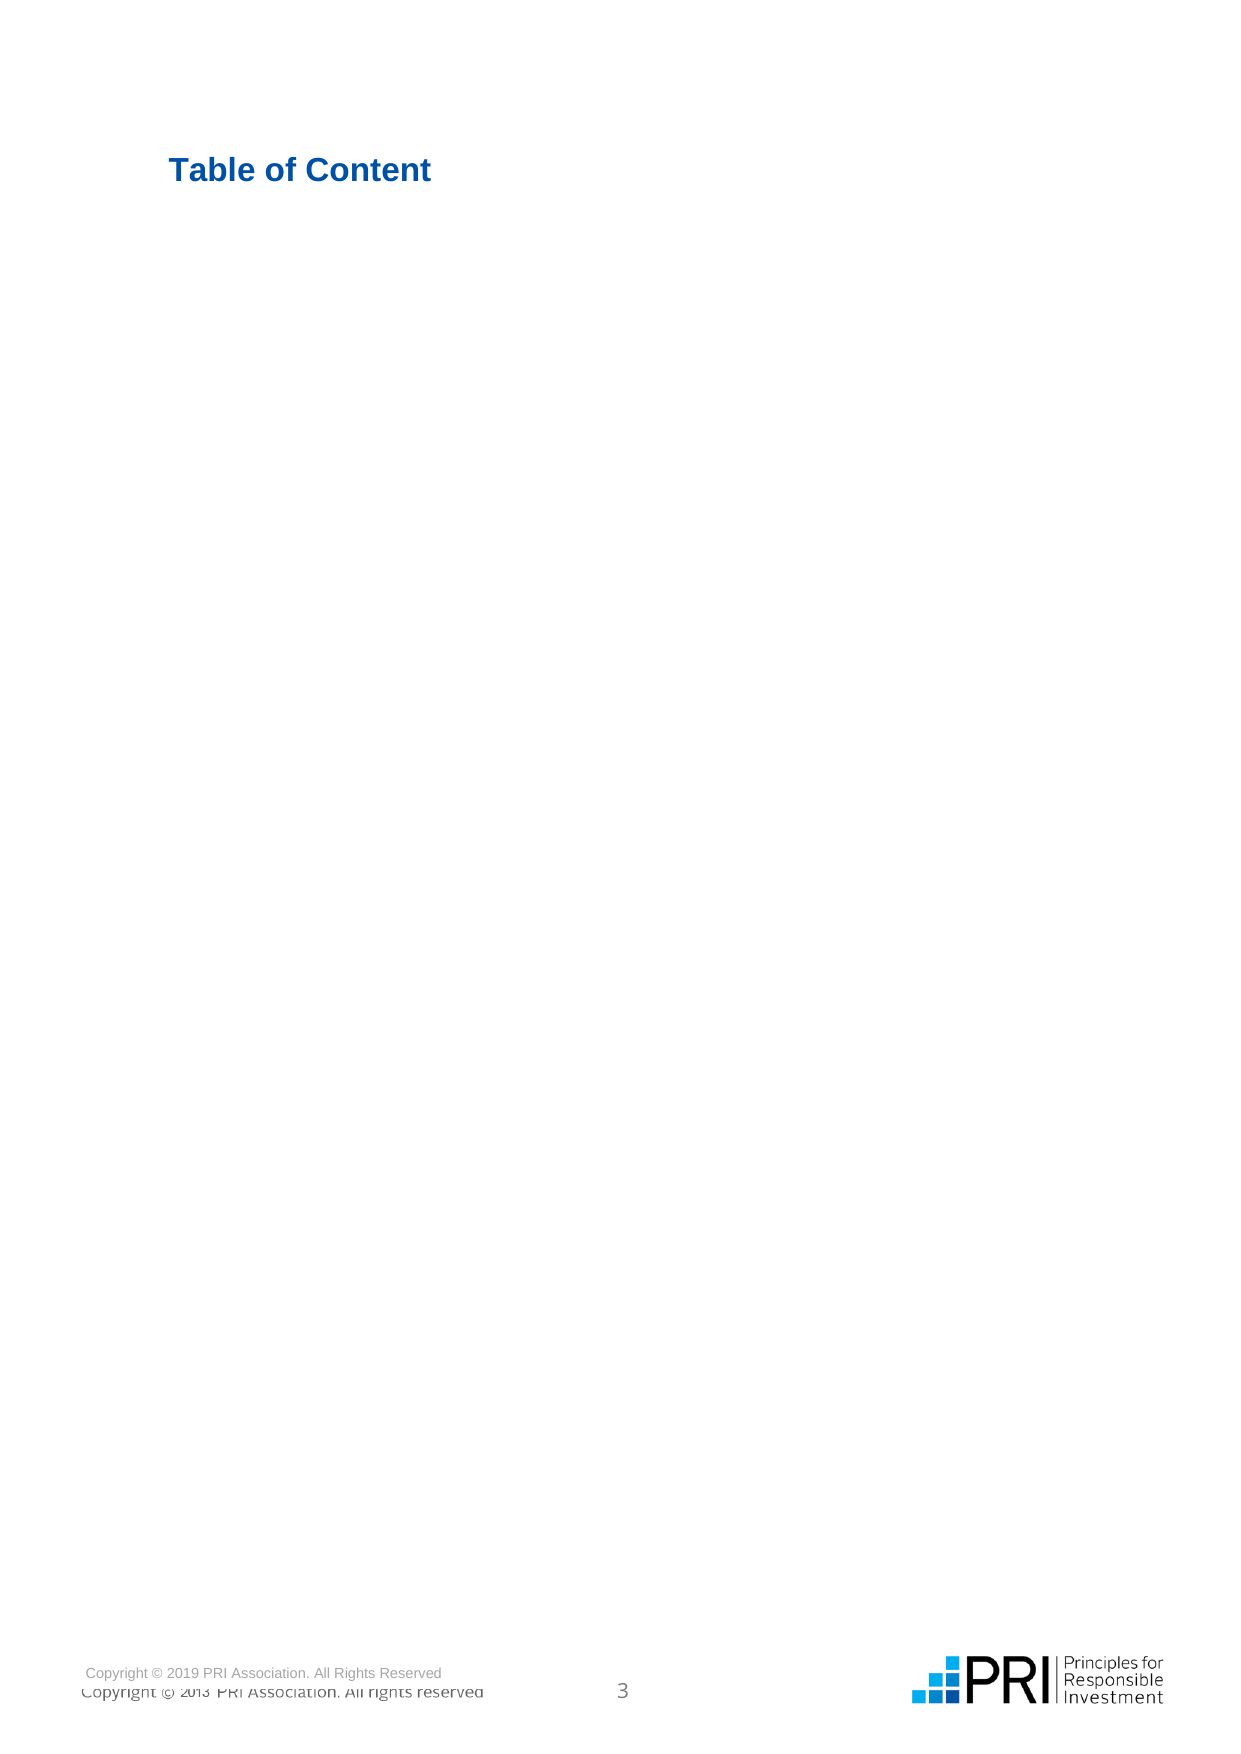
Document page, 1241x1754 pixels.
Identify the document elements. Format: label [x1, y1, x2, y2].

picture [0, 1560, 1241, 1754]
